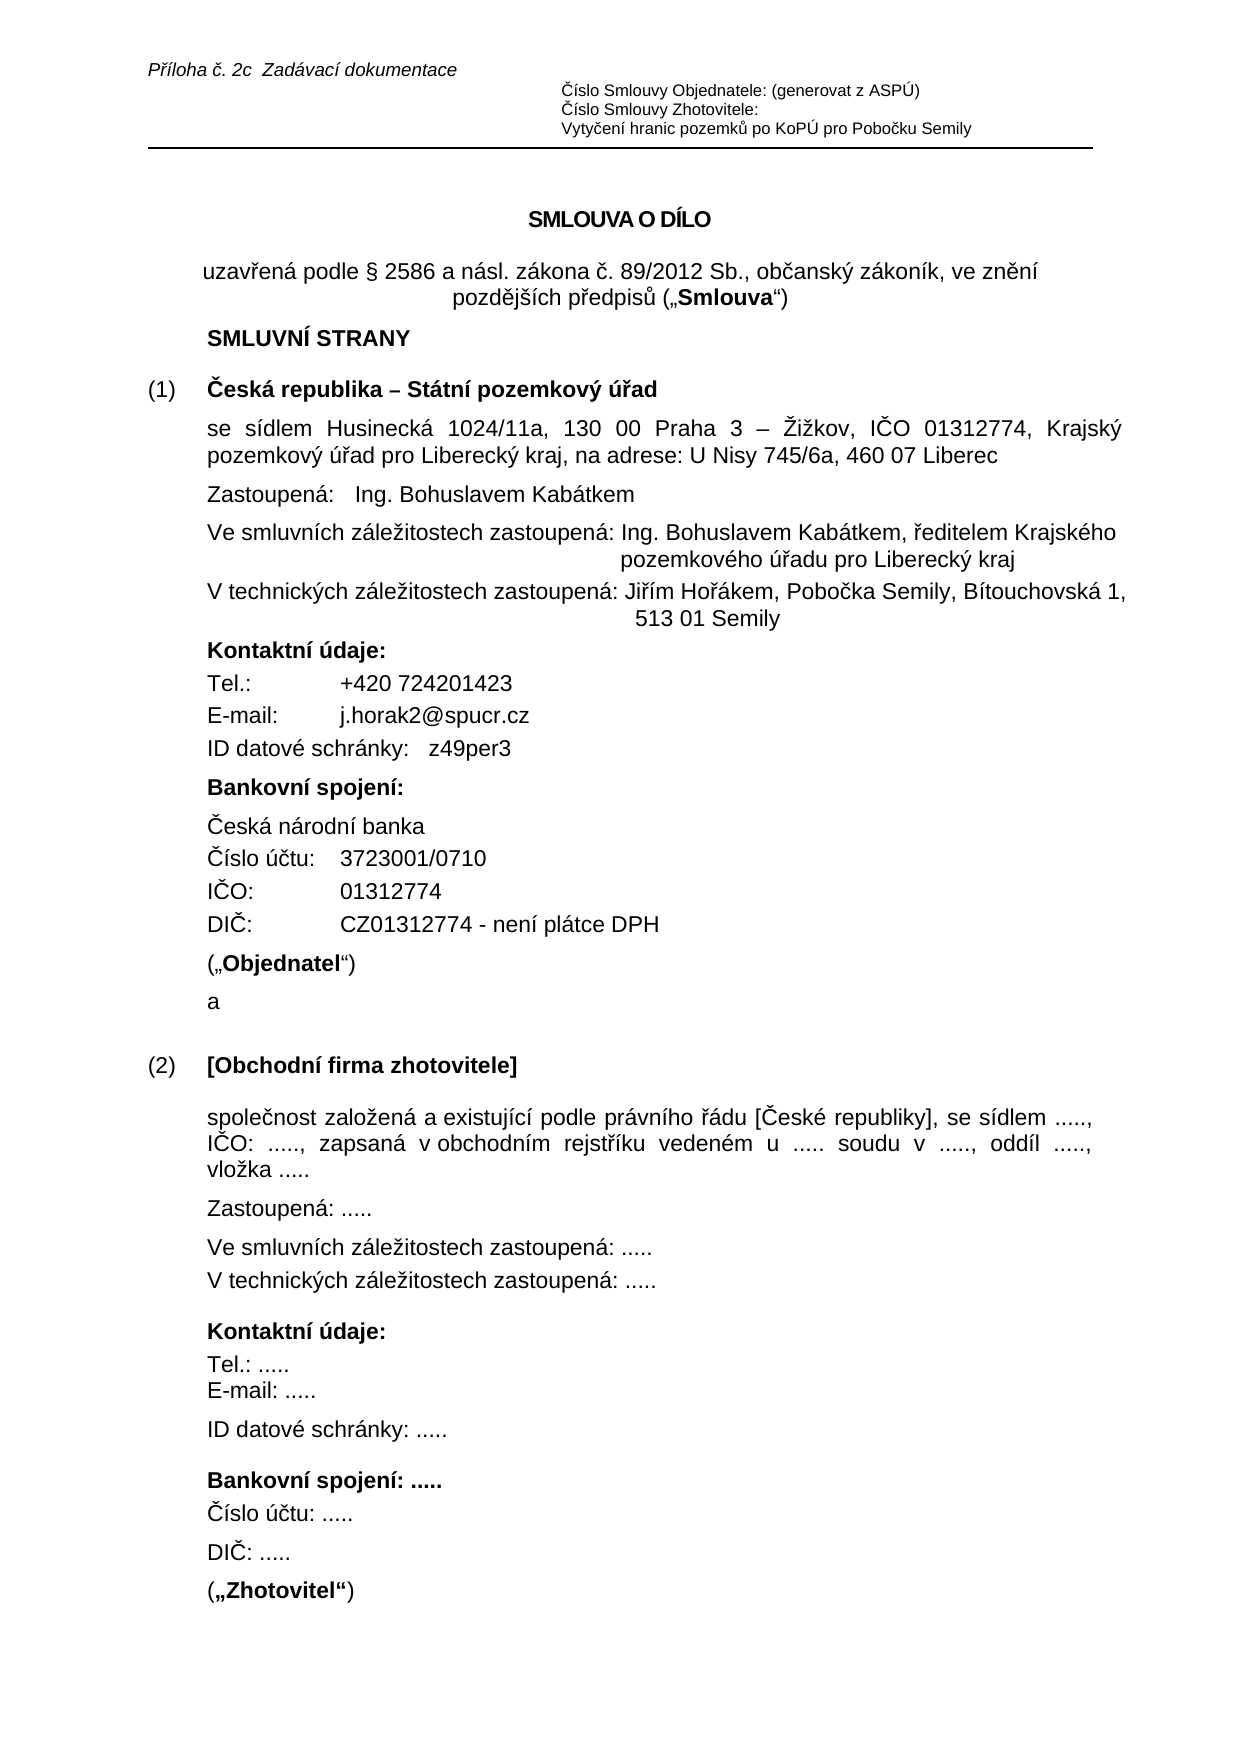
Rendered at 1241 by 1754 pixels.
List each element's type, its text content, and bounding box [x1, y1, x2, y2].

list uzavřená podle § 2586 a násl. zákona č. 89/2012 Sb., občanský zákoník, ve znění pozdějších předpisů („Smlouva“) [148, 258, 1093, 311]
text („Objednatel“) [207, 949, 1122, 976]
text E-mail: ..... [207, 1377, 1093, 1403]
text Zastoupená: ..... [207, 1195, 1093, 1221]
text („Zhotovitel“) [207, 1577, 1093, 1604]
text Zastoupená: Ing. Bohuslavem Kabátkem [207, 481, 1122, 507]
list Česká republika – Státní pozemkový úřad [148, 376, 1093, 403]
text ID datové schránky: z49per3 [207, 735, 1122, 761]
subtitle SMLUVNÍ STRANY [207, 325, 1093, 351]
text Číslo účtu: ..... [207, 1500, 1093, 1526]
text Tel.: ..... [207, 1351, 1093, 1377]
text se sídlem Husinecká 1024/11a, 130 00 Praha 3 – Žižkov, IČO 01312774, Krajský pozemkový úřad pro Liberecký kraj, na adrese: U Nisy 745/6a, 460 07 Liberec [207, 415, 1122, 468]
text DIČ: CZ01312774 - není plátce DPH [207, 911, 1122, 937]
text V technických záležitostech zastoupená: ..... [207, 1267, 1093, 1293]
text V technických záležitostech zastoupená: Jiřím Hořákem, Pobočka Semily, Bítouchovská 1, 513 01 Semily [207, 578, 1137, 631]
text Číslo účtu: 3723001/0710 [207, 845, 1122, 872]
list [Obchodní firma zhotovitele] [148, 1052, 1093, 1078]
text Česká národní banka [207, 813, 1122, 839]
text Kontaktní údaje: [207, 1318, 1093, 1344]
text ID datové schránky: ..... [207, 1416, 1093, 1442]
text DIČ: ..... [207, 1538, 1093, 1565]
text společnost založená a existující podle právního řádu [České republiky], se sídlem ....., IČO: ....., zapsaná v obchodním rejstříku vedeném u ..... soudu v ....., oddíl ....., vložka ..... [207, 1103, 1093, 1183]
text Kontaktní údaje: [207, 637, 1122, 664]
text a [207, 988, 1093, 1015]
text Bankovní spojení: ..... [207, 1467, 1093, 1493]
text E-mail: j.horak2@spucr.cz [207, 702, 1122, 729]
text Ve smluvních záležitostech zastoupená: Ing. Bohuslavem Kabátkem, ředitelem Krajského pozemkového úřadu pro Liberecký kraj [207, 519, 1122, 572]
text Ve smluvních záležitostech zastoupená: ..... [207, 1234, 1093, 1260]
text Tel.: +420 724201423 [207, 670, 1122, 696]
title SMLOUVA O DÍLO [148, 206, 1093, 233]
text Bankovní spojení: [207, 774, 1122, 800]
text IČO: 01312774 [207, 878, 1122, 904]
